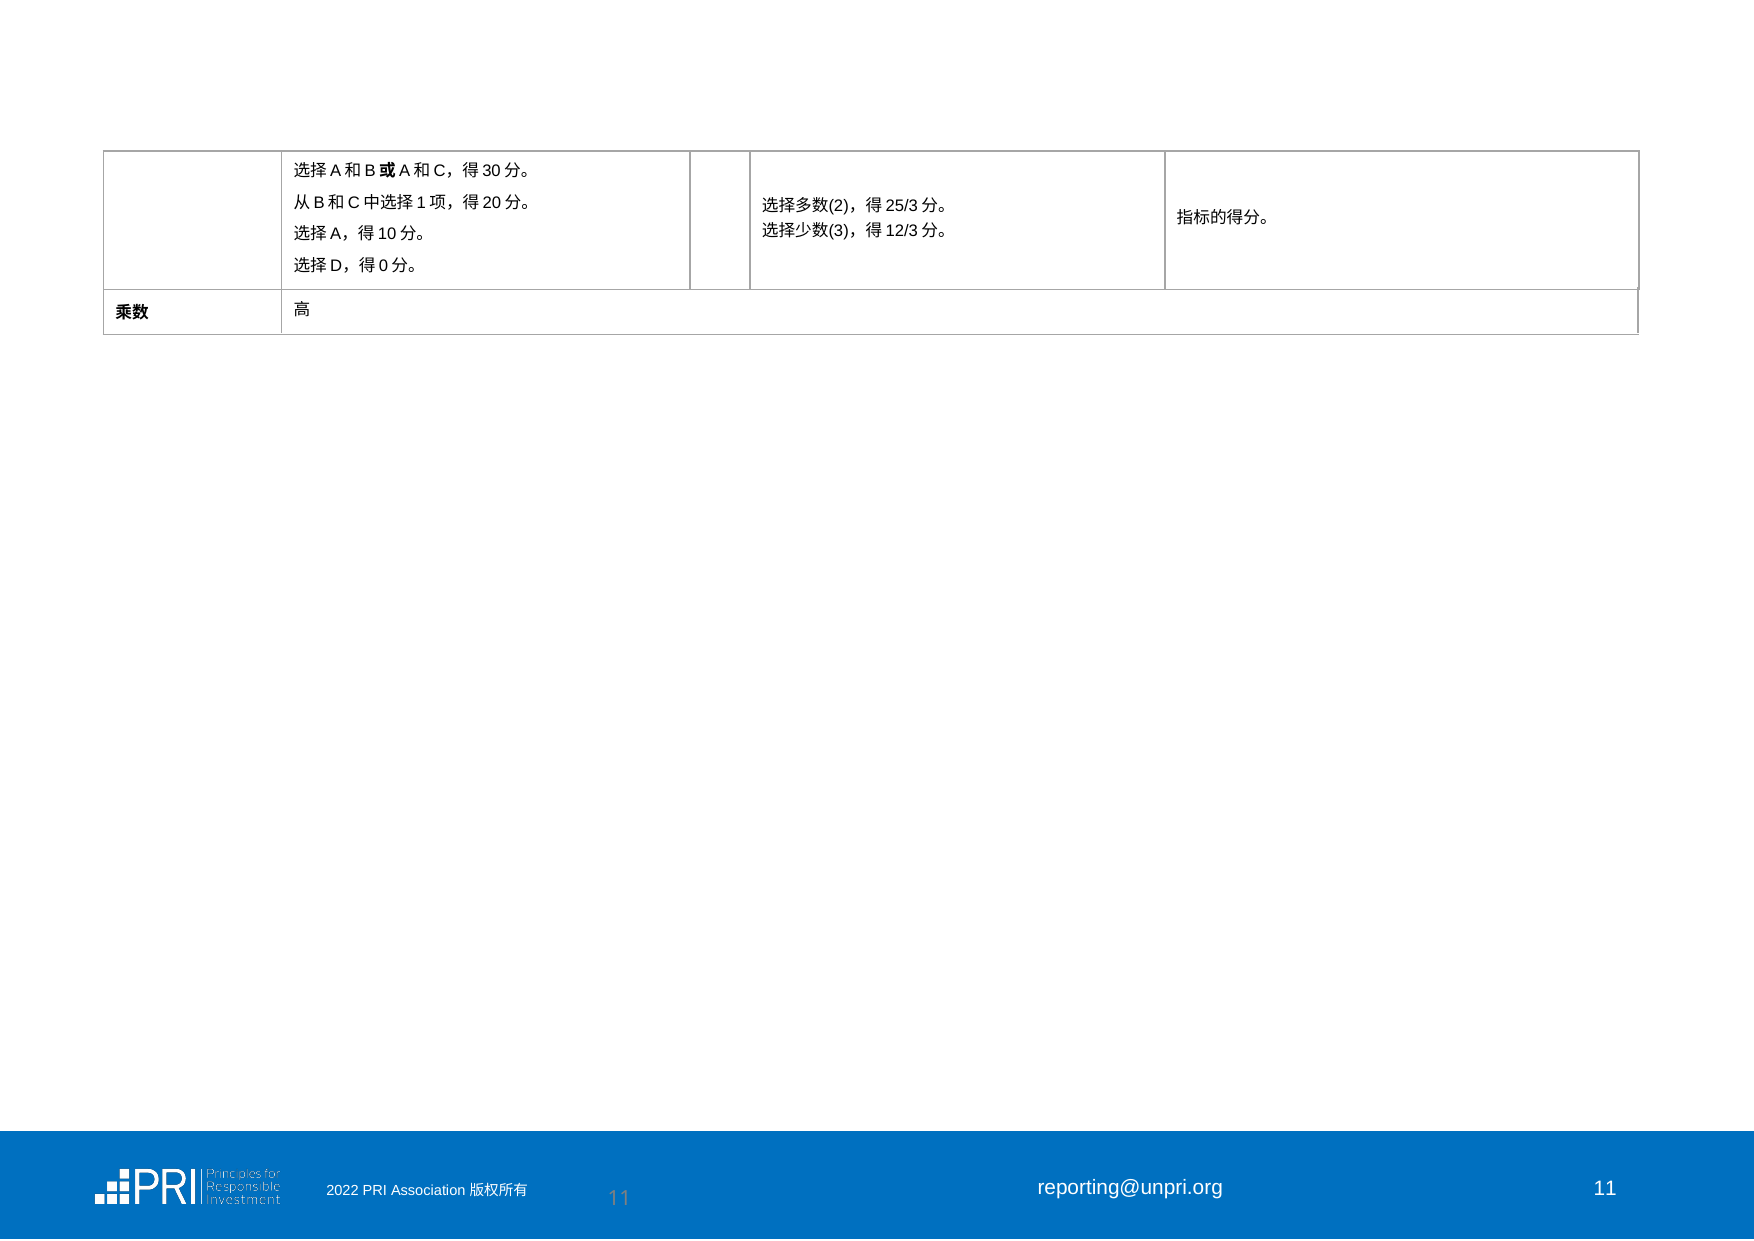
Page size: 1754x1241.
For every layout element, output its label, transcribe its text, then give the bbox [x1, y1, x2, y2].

picture [92, 1166, 282, 1207]
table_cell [1166, 152, 1638, 289]
table_cell 高 [282, 290, 1637, 333]
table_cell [751, 152, 1164, 289]
table_cell 和 [691, 152, 749, 289]
table_cell [104, 152, 281, 289]
table_cell 乘数 [104, 290, 281, 333]
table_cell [282, 152, 689, 289]
